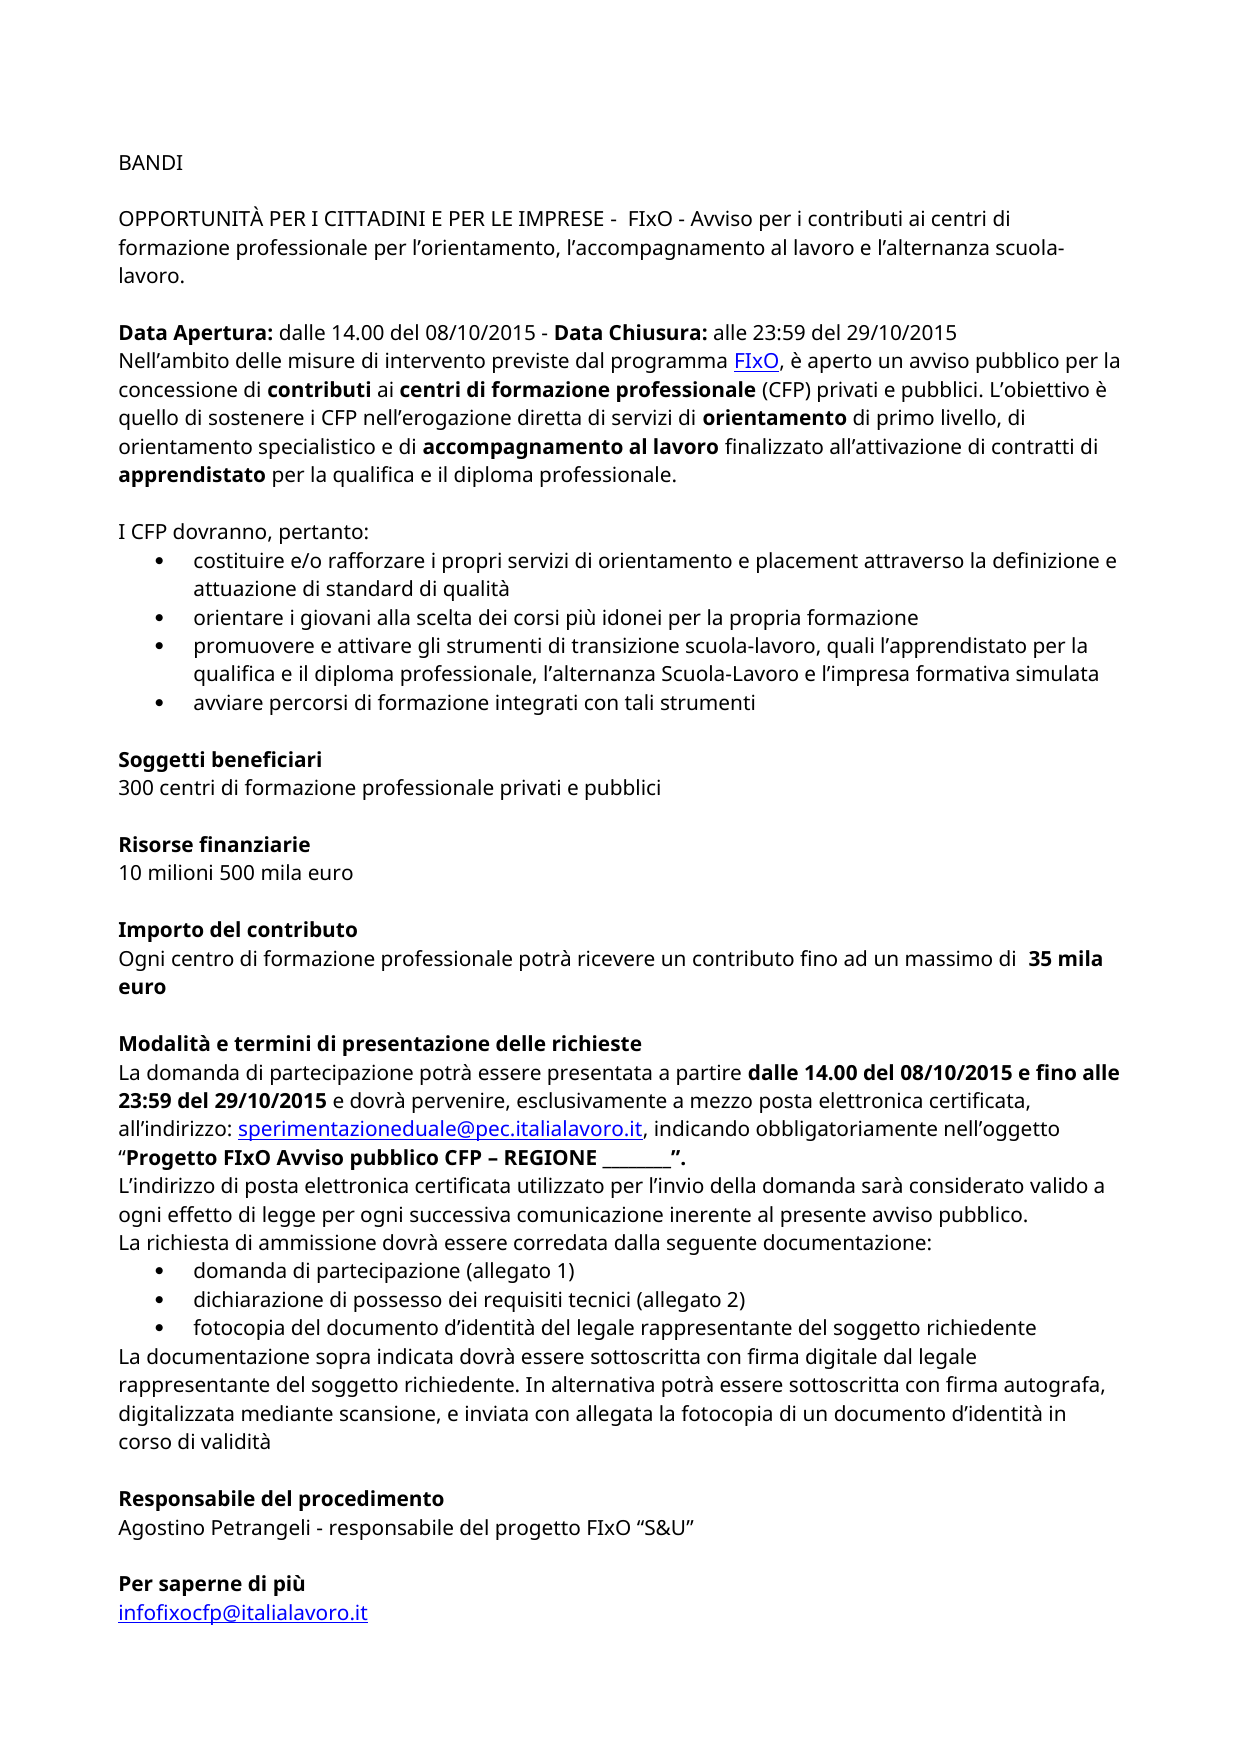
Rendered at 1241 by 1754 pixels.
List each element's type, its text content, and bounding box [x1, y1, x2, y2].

list costituire e/o rafforzare i propri servizi di orientamento e placement attraverso la definizione e attuazione di standard di qualità [156, 546, 1122, 603]
text Importo del contributo Ogni centro di formazione professionale potrà ricevere un contributo fino ad un massimo di 35 mila euro [118, 915, 1122, 1001]
list dichiarazione di possesso dei requisiti tecnici (allegato 2) [156, 1285, 1122, 1313]
text La richiesta di ammissione dovrà essere corredata dalla seguente documentazione: [118, 1228, 1122, 1257]
text Modalità e termini di presentazione delle richieste La domanda di partecipazione potrà essere presentata a partire dalle 14.00 del 08/10/2015 e fino alle 23:59 del 29/10/2015 e dovrà pervenire, esclusivamente a mezzo posta elettronica certificata, all’indirizzo: sperimentazioneduale@pec.italialavoro.it, indicando obbligatoriamente nell’oggetto “Progetto FIxO Avviso pubblico CFP – REGIONE ________”. [118, 1029, 1122, 1171]
list promuovere e attivare gli strumenti di transizione scuola-lavoro, quali l’apprendistato per la qualifica e il diploma professionale, l’alternanza Scuola-Lavoro e l’impresa formativa simulata [156, 631, 1122, 688]
text BANDI [118, 148, 1122, 176]
text Soggetti beneficiari 300 centri di formazione professionale privati e pubblici [118, 745, 1122, 802]
list domanda di partecipazione (allegato 1) [156, 1257, 1122, 1285]
text OPPORTUNITÀ PER I CITTADINI E PER LE IMPRESE - FIxO - Avviso per i contributi ai centri di formazione professionale per l’orientamento, l’accompagnamento al lavoro e l’alternanza scuola-lavoro. [118, 204, 1122, 290]
list avviare percorsi di formazione integrati con tali strumenti [156, 688, 1122, 716]
text Responsabile del procedimento Agostino Petrangeli - responsabile del progetto FIxO “S&U” [118, 1484, 1122, 1541]
text Risorse finanziarie 10 milioni 500 mila euro [118, 830, 1122, 915]
list fotocopia del documento d’identità del legale rappresentante del soggetto richiedente [156, 1313, 1122, 1342]
text I CFP dovranno, pertanto: [118, 517, 1122, 546]
list orientare i giovani alla scelta dei corsi più idonei per la propria formazione [156, 603, 1122, 631]
text Per saperne di più infofixocfp@italialavoro.it [118, 1569, 1122, 1626]
text L’indirizzo di posta elettronica certificata utilizzato per l’invio della domanda sarà considerato valido a ogni effetto di legge per ogni successiva comunicazione inerente al presente avviso pubblico. [118, 1171, 1122, 1228]
text La documentazione sopra indicata dovrà essere sottoscritta con firma digitale dal legale rappresentante del soggetto richiedente. In alternativa potrà essere sottoscritta con firma autografa, digitalizzata mediante scansione, e inviata con allegata la fotocopia di un documento d’identità in corso di validità [118, 1342, 1122, 1456]
text Data Apertura: dalle 14.00 del 08/10/2015 - Data Chiusura: alle 23:59 del 29/10/2015 [118, 318, 1122, 347]
text Nell’ambito delle misure di intervento previste dal programma FIxO, è aperto un avviso pubblico per la concessione di contributi ai centri di formazione professionale (CFP) privati e pubblici. L’obiettivo è quello di sostenere i CFP nell’erogazione diretta di servizi di orientamento di primo livello, di orientamento specialistico e di accompagnamento al lavoro finalizzato all’attivazione di contratti di apprendistato per la qualifica e il diploma professionale. [118, 347, 1122, 489]
